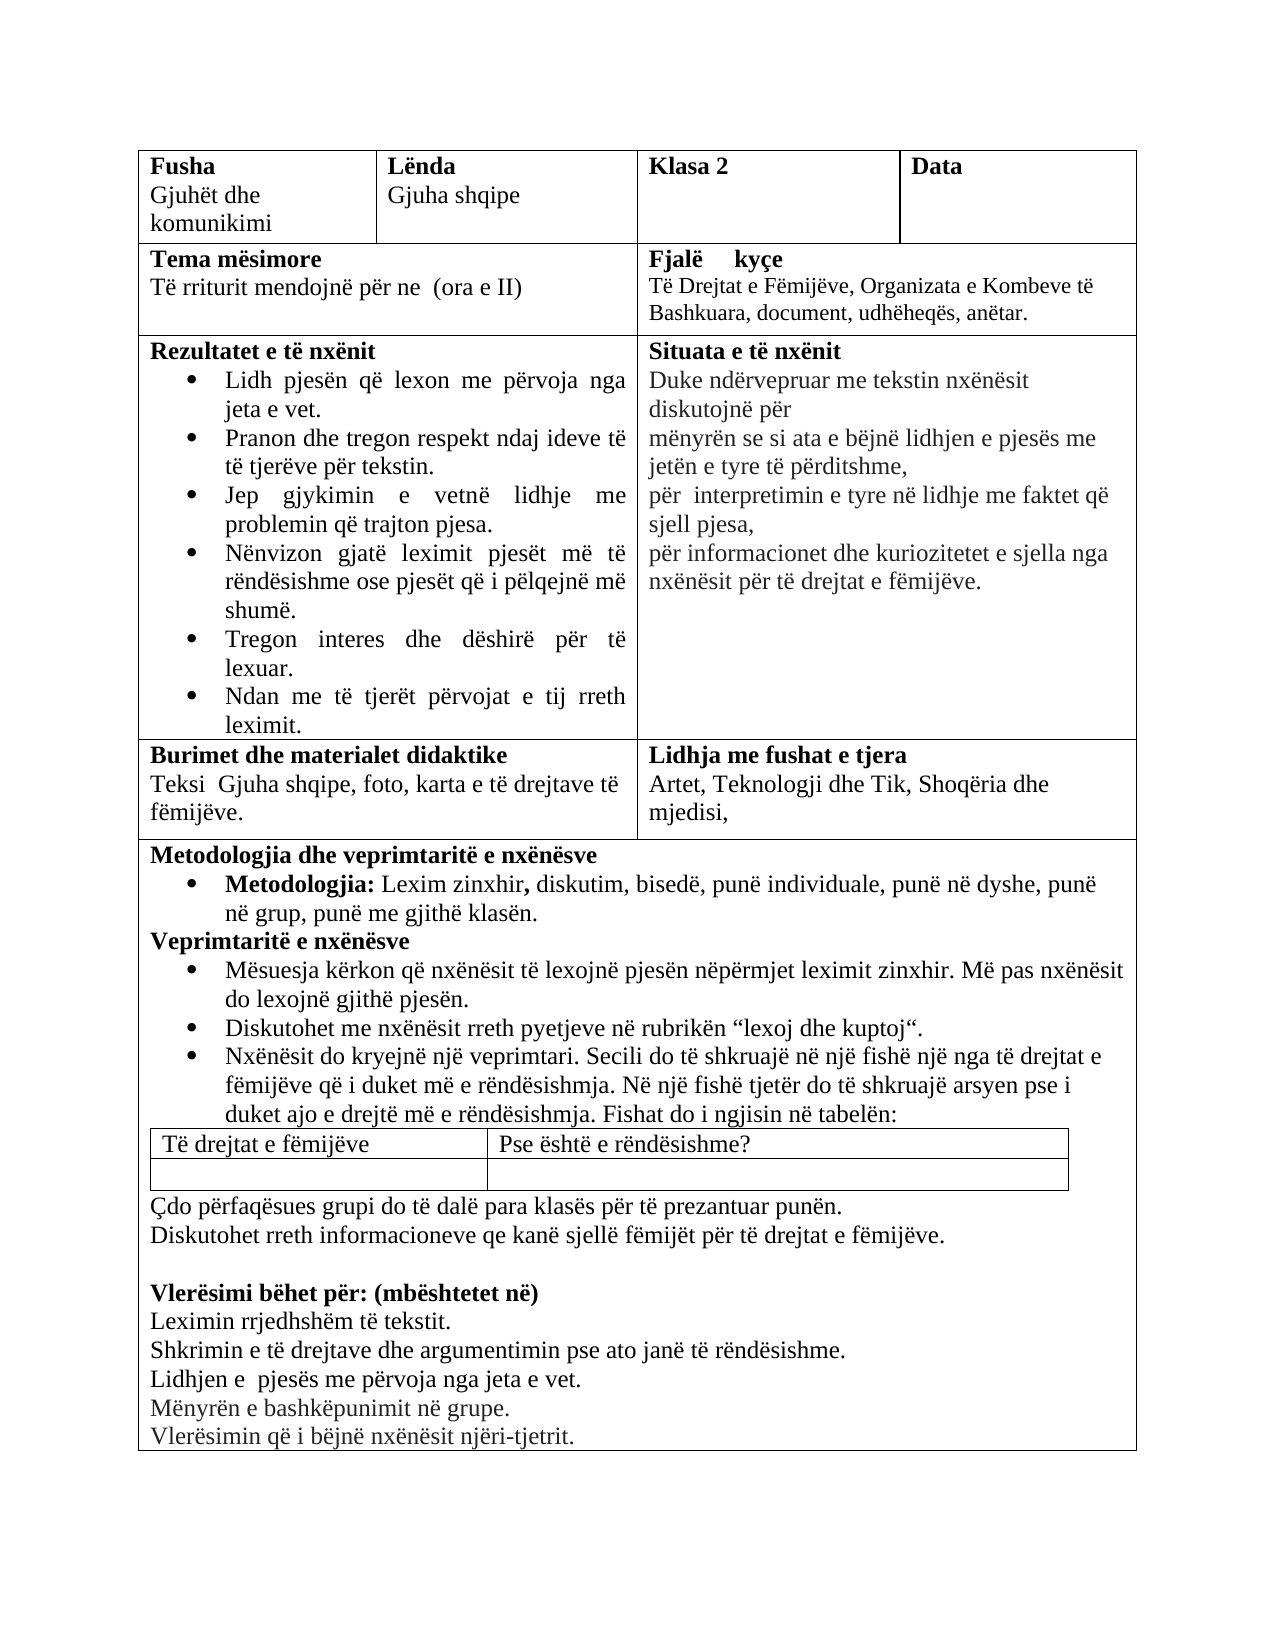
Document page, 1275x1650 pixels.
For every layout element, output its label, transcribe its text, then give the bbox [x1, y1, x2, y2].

table_cell Fusha Gjuhët dhe komunikimi [139, 151, 376, 243]
table_cell Fjalë kyçe Të Drejtat e Fëmijëve, Organizata e Kombeve të Bashkuara, document, udhëheqës, anëtar. [638, 244, 1136, 335]
table_cell Burimet dhe materialet didaktike Teksi Gjuha shqipe, foto, karta e të drejtave të fëmijëve. [139, 740, 637, 839]
table_cell Lënda Gjuha shqipe [377, 151, 637, 243]
table_cell Data [901, 151, 1136, 243]
table_cell Tema mësimore Të rriturit mendojnë për ne (ora e II) [139, 244, 637, 335]
table_cell Lidhja me fushat e tjera Artet, Teknologji dhe Tik, Shoqëria dhe mjedisi, [638, 740, 1136, 839]
table_cell Situata e të nxënit Duke ndërvepruar me tekstin nxënësit diskutojnë për mënyrën se si ata e bëjnë lidhjen e pjesës me jetën e tyre të përditshme, për interpretimin e tyre në lidhje me faktet që sjell pjesa, për informacionet dhe kuriozitetet e sjella nga nxënësit për të drejtat e fëmijëve. [638, 336, 1136, 739]
table_cell Rezultatet e të nxënit Lidh pjesën që lexon me përvoja nga jeta e vet. Pranon dhe tregon respekt ndaj ideve të të tjerëve për tekstin. Jep gjykimin e vetnë lidhje me problemin që trajton pjesa. Nënvizon gjatë leximit pjesët më të rëndësishme ose pjesët që i pëlqejnë më shumë. Tregon interes dhe dëshirë për të lexuar. Ndan me të tjerët përvojat e tij rreth leximit. [139, 336, 637, 739]
table_cell Metodologjia dhe veprimtaritë e nxënësve Metodologjia: Lexim zinxhir, diskutim, bisedë, punë individuale, punë në dyshe, punë në grup, punë me gjithë klasën. Veprimtaritë e nxënësve Mësuesja kërkon që nxënësit të lexojnë pjesën nëpërmjet leximit zinxhir. Më pas nxënësit do lexojnë gjithë pjesën. Diskutohet me nxënësit rreth pyetjeve në rubrikën “lexoj dhe kuptoj“. Nxënësit do kryejnë një veprimtari. Secili do të shkruajë në një fishë një nga të drejtat e fëmijëve që i duket më e rëndësishmja. Në një fishë tjetër do të shkruajë arsyen pse i duket ajo e drejtë më e rëndësishmja. Fishat do i ngjisin në tabelën: Çdo përfaqësues grupi do të dalë para klasës për të prezantuar punën. Diskutohet rreth informacioneve qe kanë sjellë fëmijët për të drejtat e fëmijëve. Vlerësimi bëhet për: (mbështetet në) Leximin rrjedhshëm të tekstit. Shkrimin e të drejtave dhe argumentimin pse ato janë të rëndësishme. Lidhjen e pjesës me përvoja nga jeta e vet. Mënyrën e bashkëpunimit në grupe. Vlerësimin që i bëjnë nxënësit njëri-tjetrit. [139, 840, 1136, 1450]
table_cell Klasa 2 [638, 151, 899, 243]
